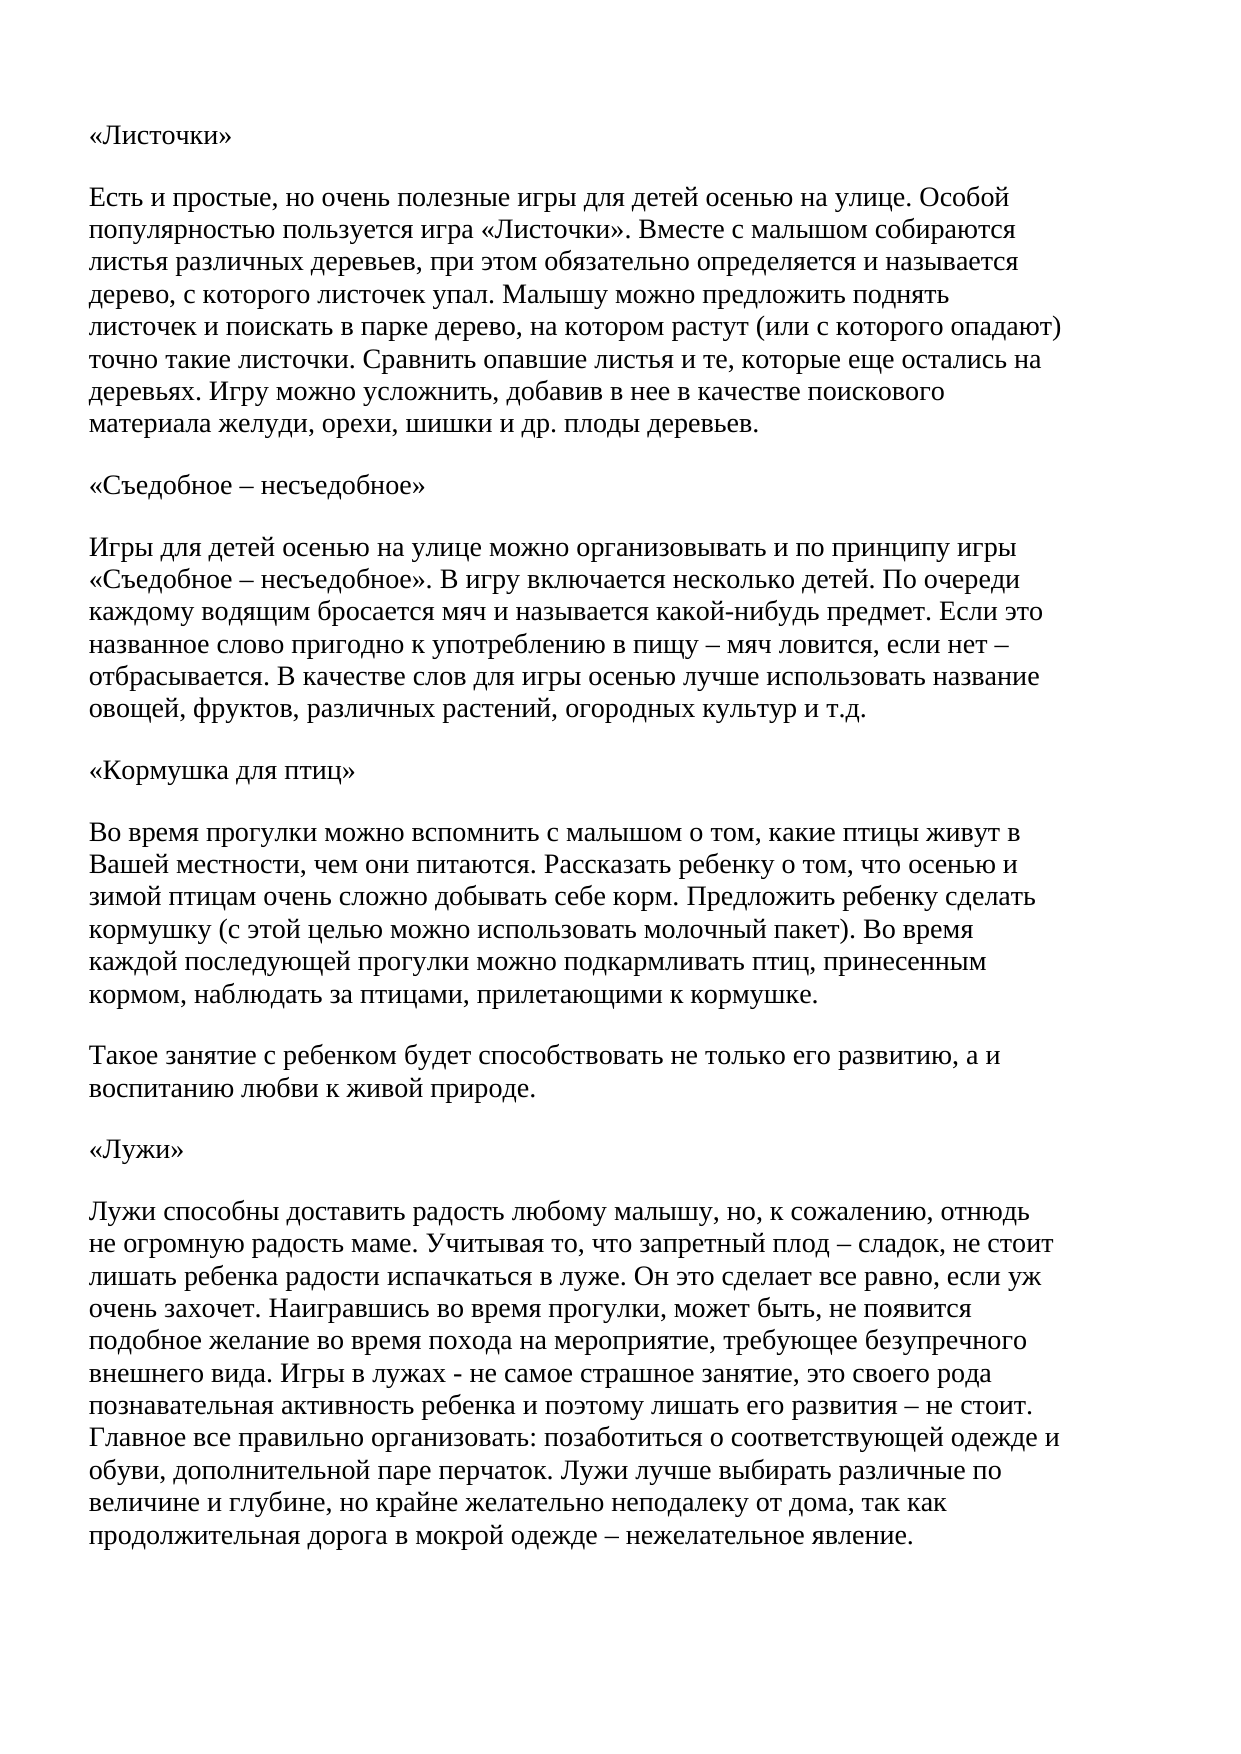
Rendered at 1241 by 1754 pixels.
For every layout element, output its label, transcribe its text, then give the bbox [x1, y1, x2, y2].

text «Лужи» [88, 1132, 1063, 1164]
text «Кормушка для птиц» [88, 753, 1063, 786]
text Игры для детей осенью на улице можно организовывать и по принципу игры «Съедобное – несъедобное». В игру включается несколько детей. По очереди каждому водящим бросается мяч и называется какой-нибудь предмет. Если это названное слово пригодно к употреблению в пищу – мяч ловится, если нет – отбрасывается. В качестве слов для игры осенью лучше использовать название овощей, фруктов, различных растений, огородных культур и т.д. [88, 529, 1063, 724]
text Такое занятие с ребенком будет способствовать не только его развитию, а и воспитанию любви к живой природе. [88, 1038, 1063, 1103]
text «Листочки» [88, 118, 1063, 151]
text «Съедобное – несъедобное» [88, 468, 1063, 500]
text Есть и простые, но очень полезные игры для детей осенью на улице. Особой популярностью пользуется игра «Листочки». Вместе с малышом собираются листья различных деревьев, при этом обязательно определяется и называется дерево, с которого листочек упал. Малышу можно предложить поднять листочек и поискать в парке дерево, на котором растут (или с которого опадают) точно такие листочки. Сравнить опавшие листья и те, которые еще остались на деревьях. Игру можно усложнить, добавив в нее в качестве поискового материала желуди, орехи, шишки и др. плоды деревьев. [88, 180, 1063, 439]
text Во время прогулки можно вспомнить с малышом о том, какие птицы живут в Вашей местности, чем они питаются. Рассказать ребенку о том, что осенью и зимой птицам очень сложно добывать себе корм. Предложить ребенку сделать кормушку (с этой целью можно использовать молочный пакет). Во время каждой последующей прогулки можно подкармливать птиц, принесенным кормом, наблюдать за птицами, прилетающими к кормушке. [88, 815, 1063, 1009]
text Лужи способны доставить радость любому малышу, но, к сожалению, отнюдь не огромную радость маме. Учитывая то, что запретный плод – сладок, не стоит лишать ребенка радости испачкаться в луже. Он это сделает все равно, если уж очень захочет. Наигравшись во время прогулки, может быть, не появится подобное желание во время похода на мероприятие, требующее безупречного внешнего вида. Игры в лужах - не самое страшное занятие, это своего рода познавательная активность ребенка и поэтому лишать его развития – не стоит. Главное все правильно организовать: позаботиться о соответствующей одежде и обуви, дополнительной паре перчаток. Лужи лучше выбирать различные по величине и глубине, но крайне желательно неподалеку от дома, так как продолжительная дорога в мокрой одежде – нежелательное явление. [88, 1194, 1063, 1550]
